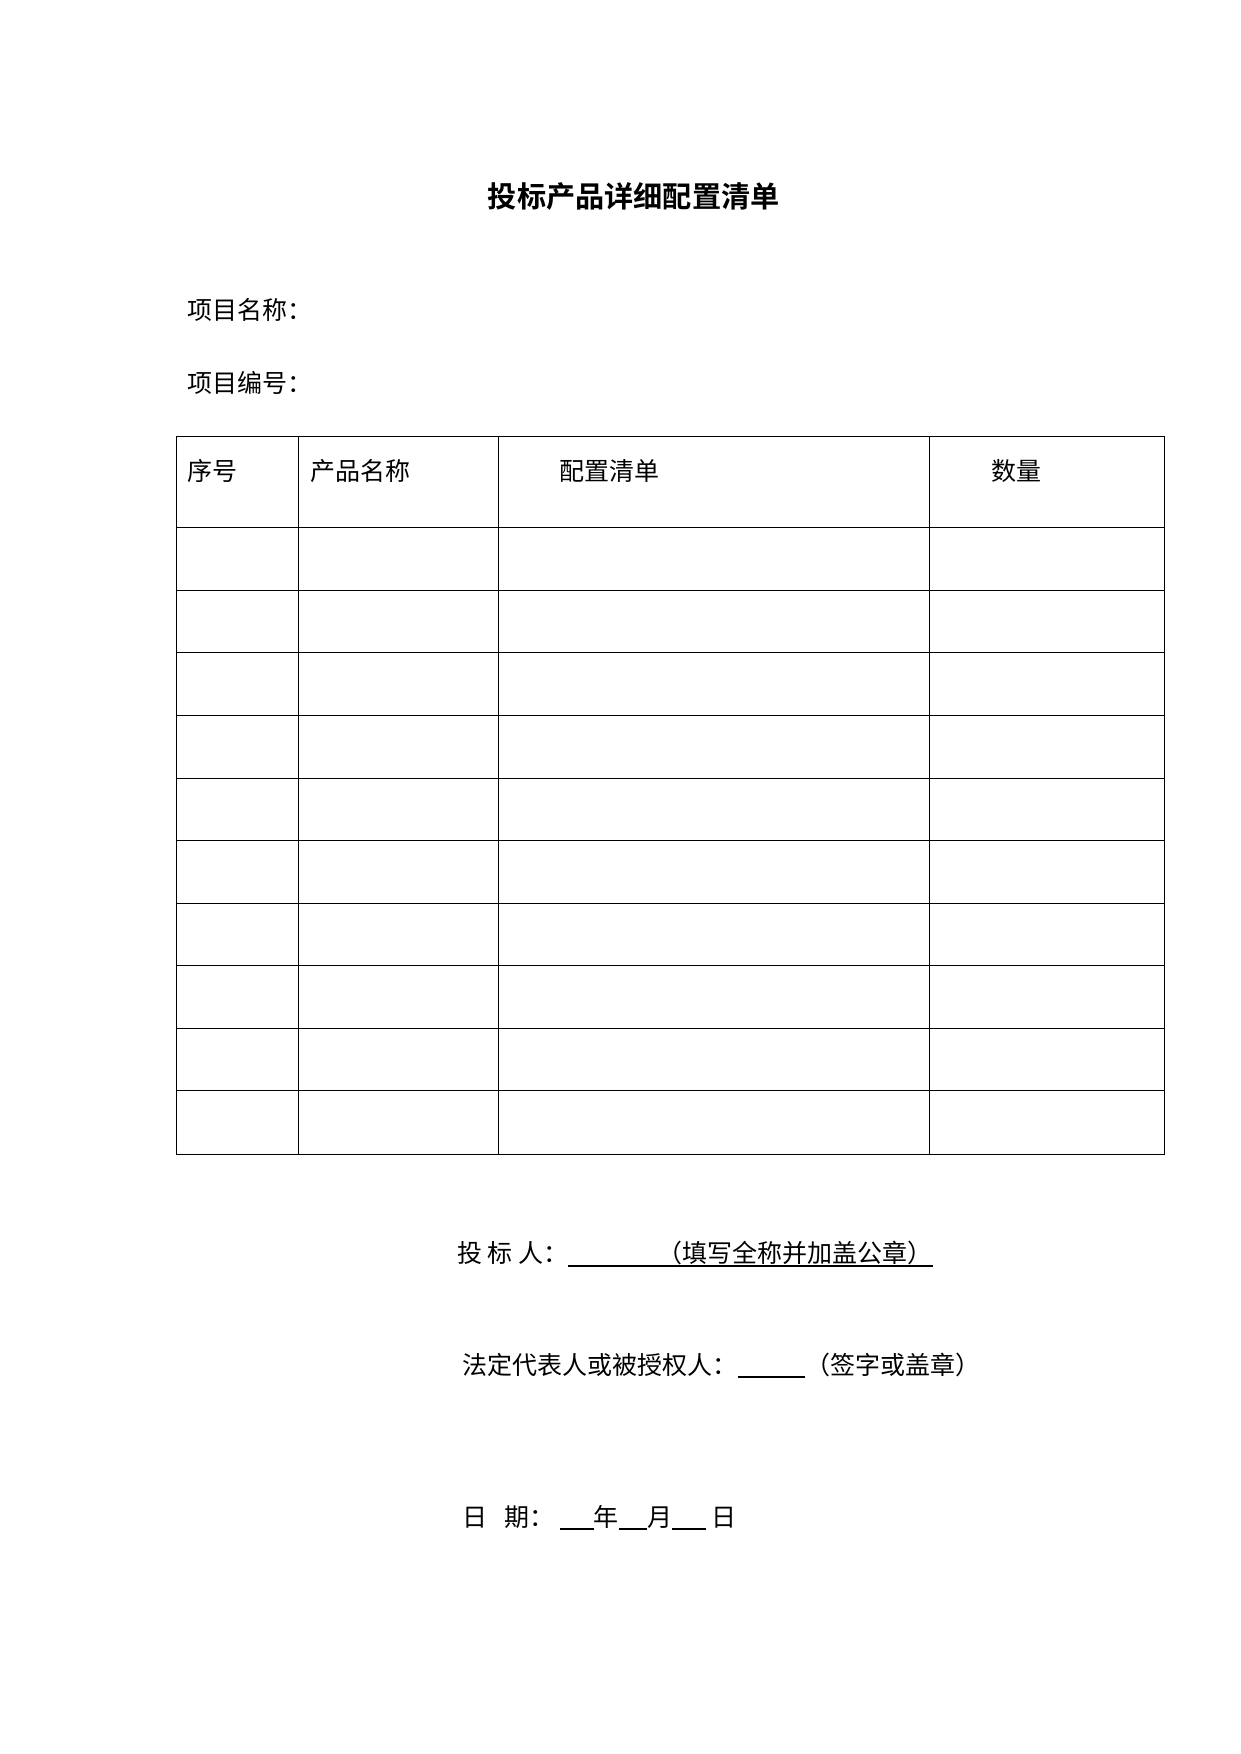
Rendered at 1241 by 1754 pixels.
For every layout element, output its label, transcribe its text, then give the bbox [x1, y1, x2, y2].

table_cell [177, 653, 298, 714]
table_cell [299, 966, 498, 1028]
table_cell [499, 716, 929, 778]
table_cell [499, 528, 929, 590]
table_cell [930, 591, 1164, 652]
table_cell [299, 591, 498, 652]
table_header 配置清单 [499, 437, 929, 527]
text 投 标 人： （填写全称并加盖公章） [187, 1219, 1053, 1284]
table_cell [299, 841, 498, 903]
table_header 产品名称 [299, 437, 498, 527]
table_header 序号 [177, 437, 298, 527]
table_cell [177, 528, 298, 590]
table_cell [499, 904, 929, 965]
table_cell [177, 1029, 298, 1090]
table_cell [499, 841, 929, 903]
table_cell [299, 1029, 498, 1090]
table_cell [177, 1091, 298, 1153]
table_cell [177, 779, 298, 840]
table_cell [499, 653, 929, 714]
table_cell [177, 841, 298, 903]
table_cell [499, 591, 929, 652]
table_cell [299, 528, 498, 590]
table_cell [930, 716, 1164, 778]
table_cell [930, 653, 1164, 714]
table_cell [177, 716, 298, 778]
table_cell [177, 904, 298, 965]
table_cell [299, 779, 498, 840]
table_cell [930, 904, 1164, 965]
table_cell [299, 1091, 498, 1153]
table_cell [499, 966, 929, 1028]
table_cell [177, 966, 298, 1028]
table_cell [499, 1029, 929, 1090]
table_header 数量 [930, 437, 1164, 527]
text 日 期： 年 月 日 [187, 1483, 1053, 1548]
table_cell [930, 841, 1164, 903]
table_cell [299, 904, 498, 965]
text 法定代表人或被授权人： （签字或盖章） [187, 1345, 1053, 1382]
table_cell [930, 966, 1164, 1028]
text 项目名称： [187, 291, 1053, 327]
table_cell [499, 1091, 929, 1153]
table_cell [299, 653, 498, 714]
table_cell [930, 1029, 1164, 1090]
text 项目编号： [187, 363, 1053, 399]
table_cell [930, 1091, 1164, 1153]
table_cell [930, 779, 1164, 840]
table_cell [930, 528, 1164, 590]
subtitle 投标产品详细配置清单 [187, 162, 1053, 227]
table_cell [299, 716, 498, 778]
table_cell [177, 591, 298, 652]
table_cell [499, 779, 929, 840]
